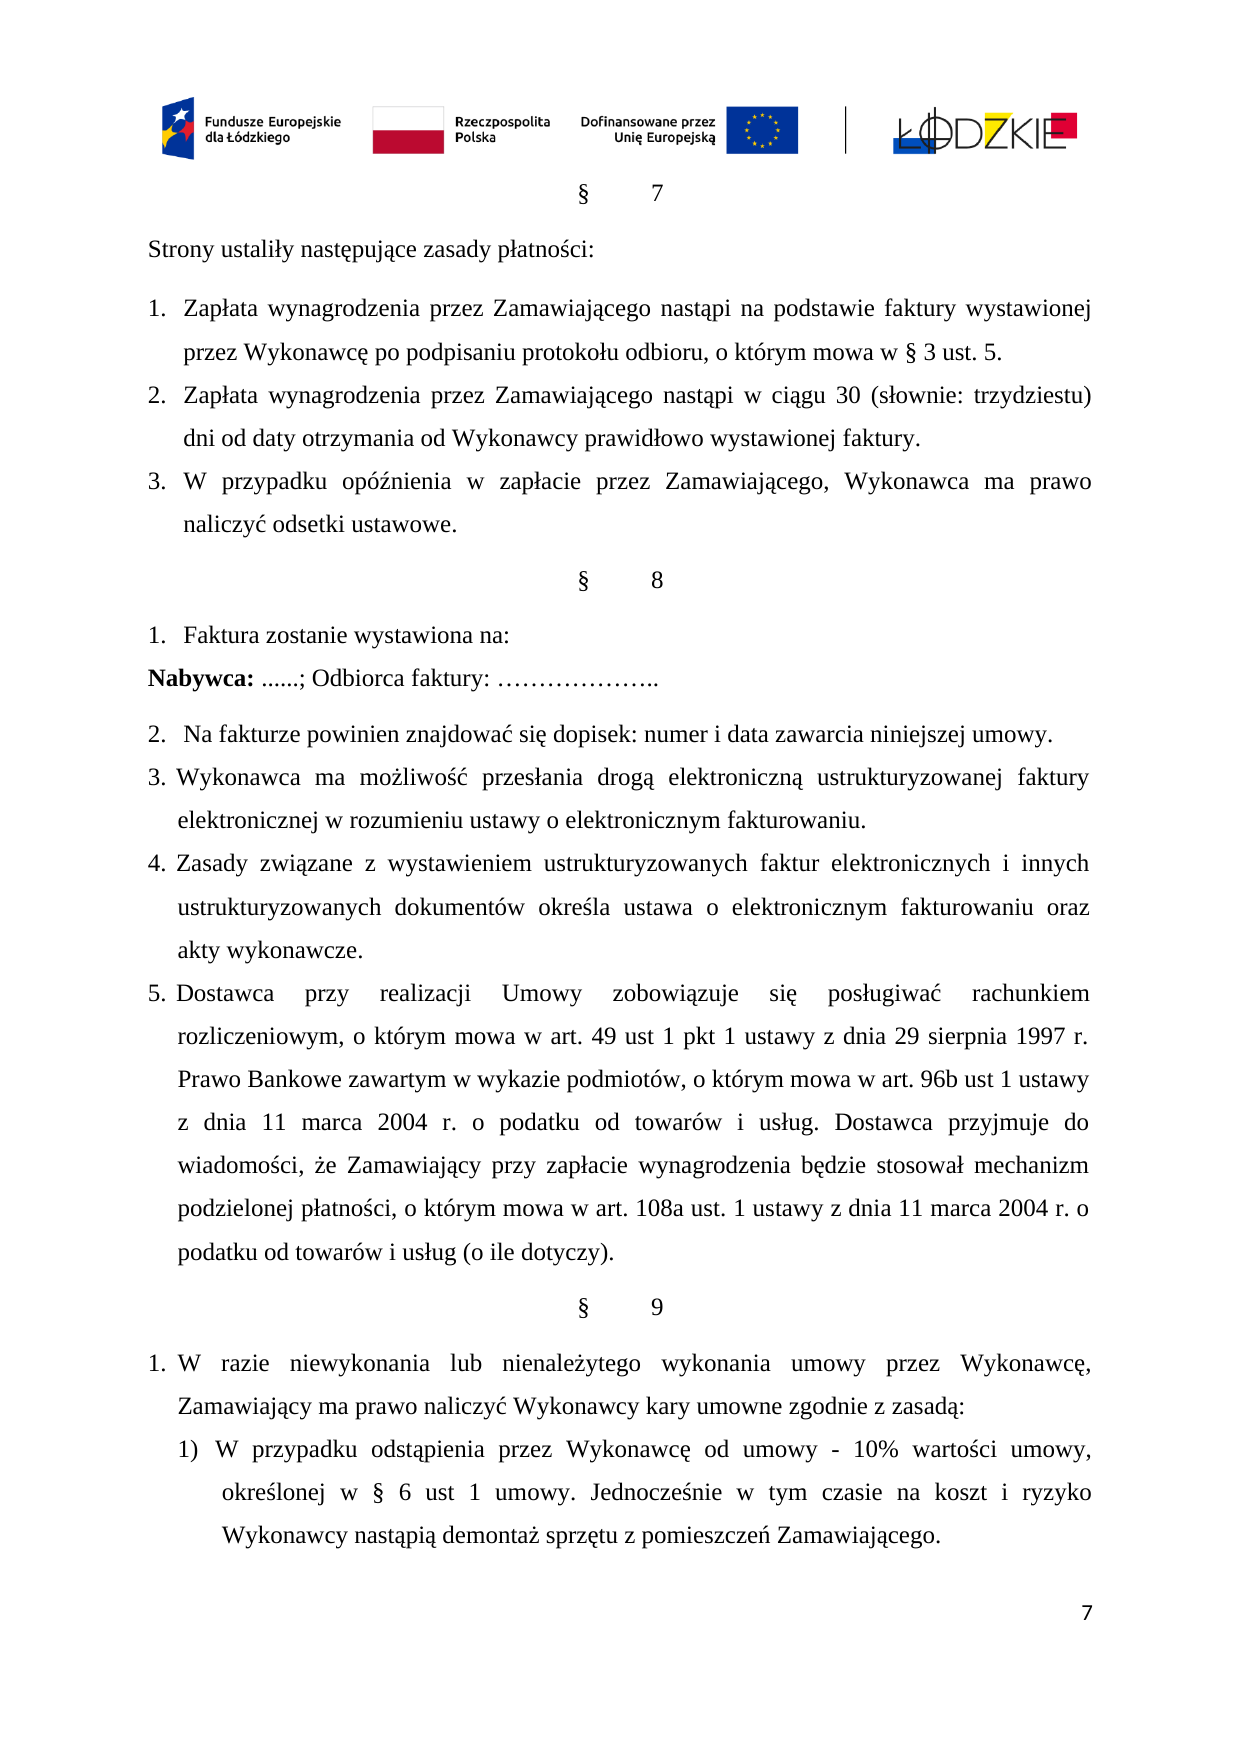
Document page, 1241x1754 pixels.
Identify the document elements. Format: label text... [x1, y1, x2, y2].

text 9 [148, 1292, 1092, 1321]
list Zapłata wynagrodzenia przez Zamawiającego nastąpi w ciągu 30 (słownie: trzydziestu) dni od daty otrzymania od Wykonawcy prawidłowo wystawionej faktury. [148, 380, 1092, 452]
list Na fakturze powinien znajdować się dopisek: numer i data zawarcia niniejszej umowy. [148, 719, 1092, 748]
list Zapłata wynagrodzenia przez Zamawiającego nastąpi na podstawie faktury wystawionej przez Wykonawcę po podpisaniu protokołu odbioru, o którym mowa w 3 ust. 5. [148, 293, 1092, 365]
picture [147, 73, 1093, 178]
text Strony ustaliły następujące zasady płatności: [148, 234, 1092, 262]
list Faktura zostanie wystawiona na: [148, 620, 1092, 649]
text Nabywca: ......; Odbiorca faktury: ……………….. [148, 663, 1092, 692]
text 7 [148, 178, 1092, 207]
list W razie niewykonania lub nienależytego wykonania umowy przez Wykonawcę, Zamawiający ma prawo naliczyć Wykonawcy kary umowne zgodnie z zasadą: [148, 1348, 1092, 1420]
list Zasady związane z wystawieniem ustrukturyzowanych faktur elektronicznych i innych ustrukturyzowanych dokumentów określa ustawa o elektronicznym fakturowaniu oraz akty wykonawcze. [148, 848, 1090, 963]
list Dostawca przy realizacji Umowy zobowiązuje się posługiwać rachunkiem rozliczeniowym, o którym mowa w art. 49 ust 1 pkt 1 ustawy z dnia 29 sierpnia 1997 r. Prawo Bankowe zawartym w wykazie podmiotów, o którym mowa w art. 96b ust 1 ustawy z dnia 11 marca 2004 r. o podatku od towarów i usług. Dostawca przyjmuje do wiadomości, że Zamawiający przy zapłacie wynagrodzenia będzie stosował mechanizm podzielonej płatności, o którym mowa w art. 108a ust. 1 ustawy z dnia 11 marca 2004 r. o podatku od towarów i usług (o ile dotyczy). [148, 978, 1090, 1265]
list Wykonawca ma możliwość przesłania drogą elektroniczną ustrukturyzowanej faktury elektronicznej w rozumieniu ustawy o elektronicznym fakturowaniu. [148, 762, 1090, 834]
text 8 [148, 565, 1092, 593]
list W przypadku odstąpienia przez Wykonawcę od umowy - 10% wartości umowy, określonej w § 6 ust 1 umowy. Jednocześnie w tym czasie na koszt i ryzyko Wykonawcy nastąpią demontaż sprzętu z pomieszczeń Zamawiającego. [177, 1434, 1092, 1549]
list W przypadku opóźnienia w zapłacie przez Zamawiającego, Wykonawca ma prawo naliczyć odsetki ustawowe. [148, 466, 1092, 538]
